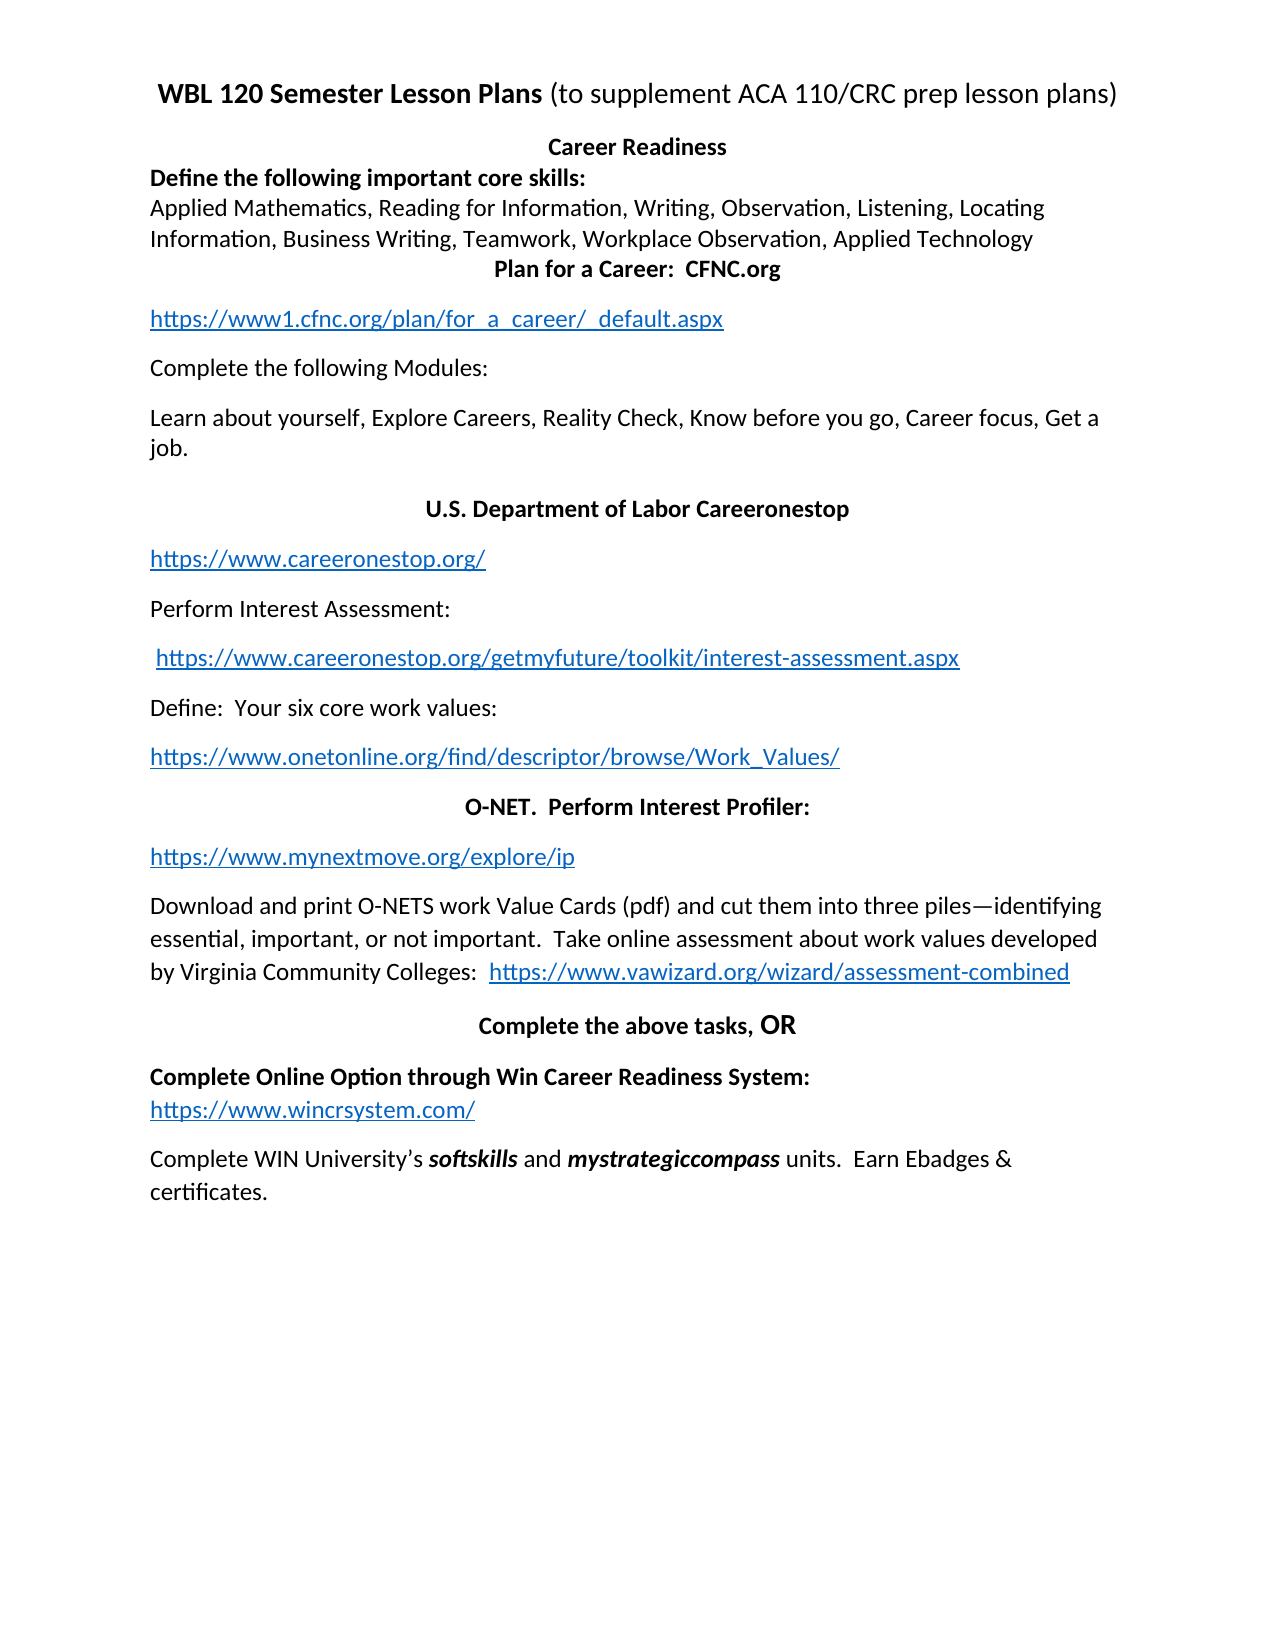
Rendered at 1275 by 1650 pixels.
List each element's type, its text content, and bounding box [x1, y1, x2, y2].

text Complete WIN University’s softskills and mystrategiccompass units. Earn Ebadges & certificates. [150, 1143, 1125, 1207]
text Plan for a Career: CFNC.org [150, 253, 1125, 284]
text Define: Your six core work values: [150, 692, 1125, 722]
text O-NET. Perform Interest Profiler: [150, 791, 1125, 822]
text https://www.mynextmove.org/explore/ip [150, 841, 1125, 871]
text Complete Online Option through Win Career Readiness System: https://www.wincrsystem.com/ [150, 1061, 1125, 1124]
text https://www1.cfnc.org/plan/for_a_career/_default.aspx [150, 303, 1125, 333]
text https://www.onetonline.org/find/descriptor/browse/Work_Values/ [150, 742, 1125, 772]
text Applied Mathematics, Reading for Information, Writing, Observation, Listening, Locating Information, Business Writing, Teamwork, Workplace Observation, Applied Technology [150, 192, 1125, 253]
text Define the following important core skills: [150, 162, 1125, 192]
text https://www.careeronestop.org/getmyfuture/toolkit/interest-assessment.aspx [150, 642, 1125, 673]
text https://www.careeronestop.org/ [150, 543, 1125, 574]
text U.S. Department of Labor Careeronestop [150, 494, 1125, 524]
text Complete the above tasks, OR [150, 1006, 1125, 1041]
text Download and print O-NETS work Value Cards (pdf) and cut them into three piles—identifying essential, important, or not important. Take online assessment about work values developed by Virginia Community Colleges: https://www.vawizard.org/wizard/assessment-combined [150, 890, 1125, 987]
text Learn about yourself, Explore Careers, Reality Check, Know before you go, Career focus, Get a job. [150, 402, 1125, 463]
text Career Readiness [150, 131, 1125, 162]
text Perform Interest Assessment: [150, 593, 1125, 623]
text Complete the following Modules: [150, 352, 1125, 383]
